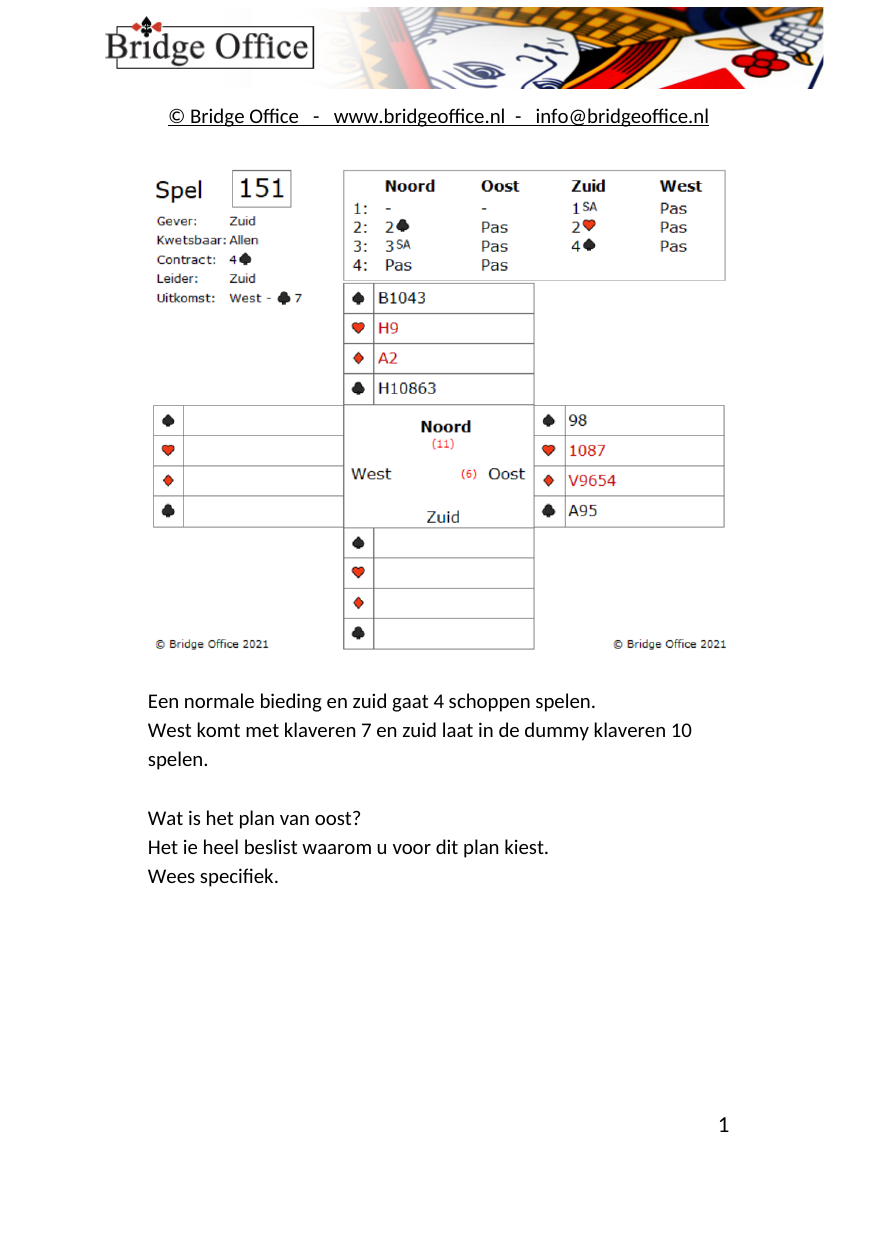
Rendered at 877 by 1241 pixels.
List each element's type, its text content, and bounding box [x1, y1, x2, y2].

picture [147, 162, 730, 655]
picture [78, 7, 824, 89]
text Wat is het plan van oost? [148, 805, 729, 830]
text Het ie heel beslist waarom u voor dit plan kiest. [148, 834, 729, 859]
text Een normale bieding en zuid gaat 4 schoppen spelen. [148, 659, 729, 713]
text West komt met klaveren 7 en zuid laat in de dummy klaveren 10 spelen. [148, 717, 729, 772]
text Wees specifiek. [148, 863, 729, 888]
